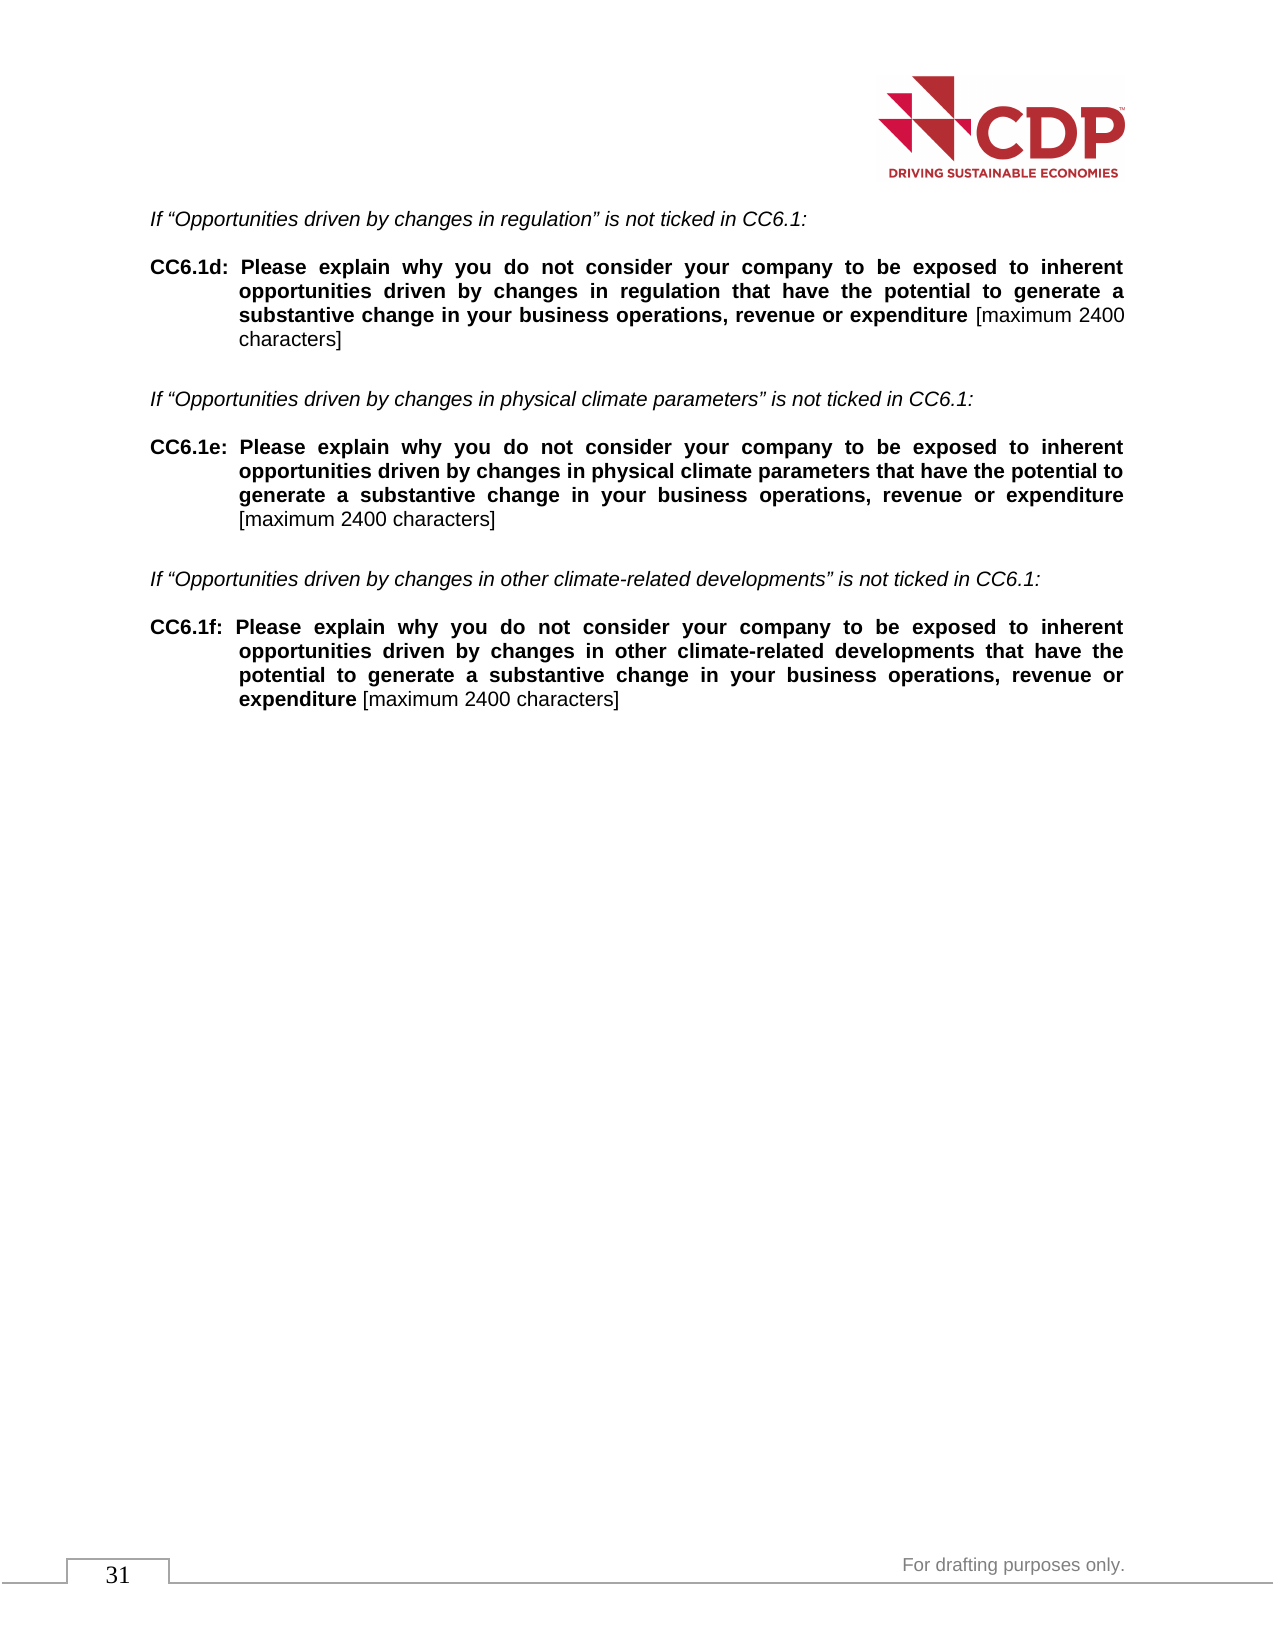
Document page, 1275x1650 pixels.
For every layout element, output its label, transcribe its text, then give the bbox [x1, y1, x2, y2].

subtitle CC6.1f: Please explain why you do not consider your company to be exposed to inherent opportunities driven by changes in other climate-related developments that have the potential to generate a substantive change in your business operations, revenue or expenditure [maximum 2400 characters] [150, 615, 1125, 711]
subtitle If “Opportunities driven by changes in other climate-related developments” is not ticked in CC6.1: [150, 567, 1125, 591]
subtitle If “Opportunities driven by changes in physical climate parameters” is not ticked in CC6.1: [150, 387, 1125, 411]
subtitle CC6.1d: Please explain why you do not consider your company to be exposed to inherent opportunities driven by changes in regulation that have the potential to generate a substantive change in your business operations, revenue or expenditure [maximum 2400 characters] [150, 255, 1125, 351]
picture [876, 75, 1125, 182]
subtitle If “Opportunities driven by changes in regulation” is not ticked in CC6.1: [150, 207, 1125, 231]
subtitle CC6.1e: Please explain why you do not consider your company to be exposed to inherent opportunities driven by changes in physical climate parameters that have the potential to generate a substantive change in your business operations, revenue or expenditure [maximum 2400 characters] [150, 435, 1125, 531]
